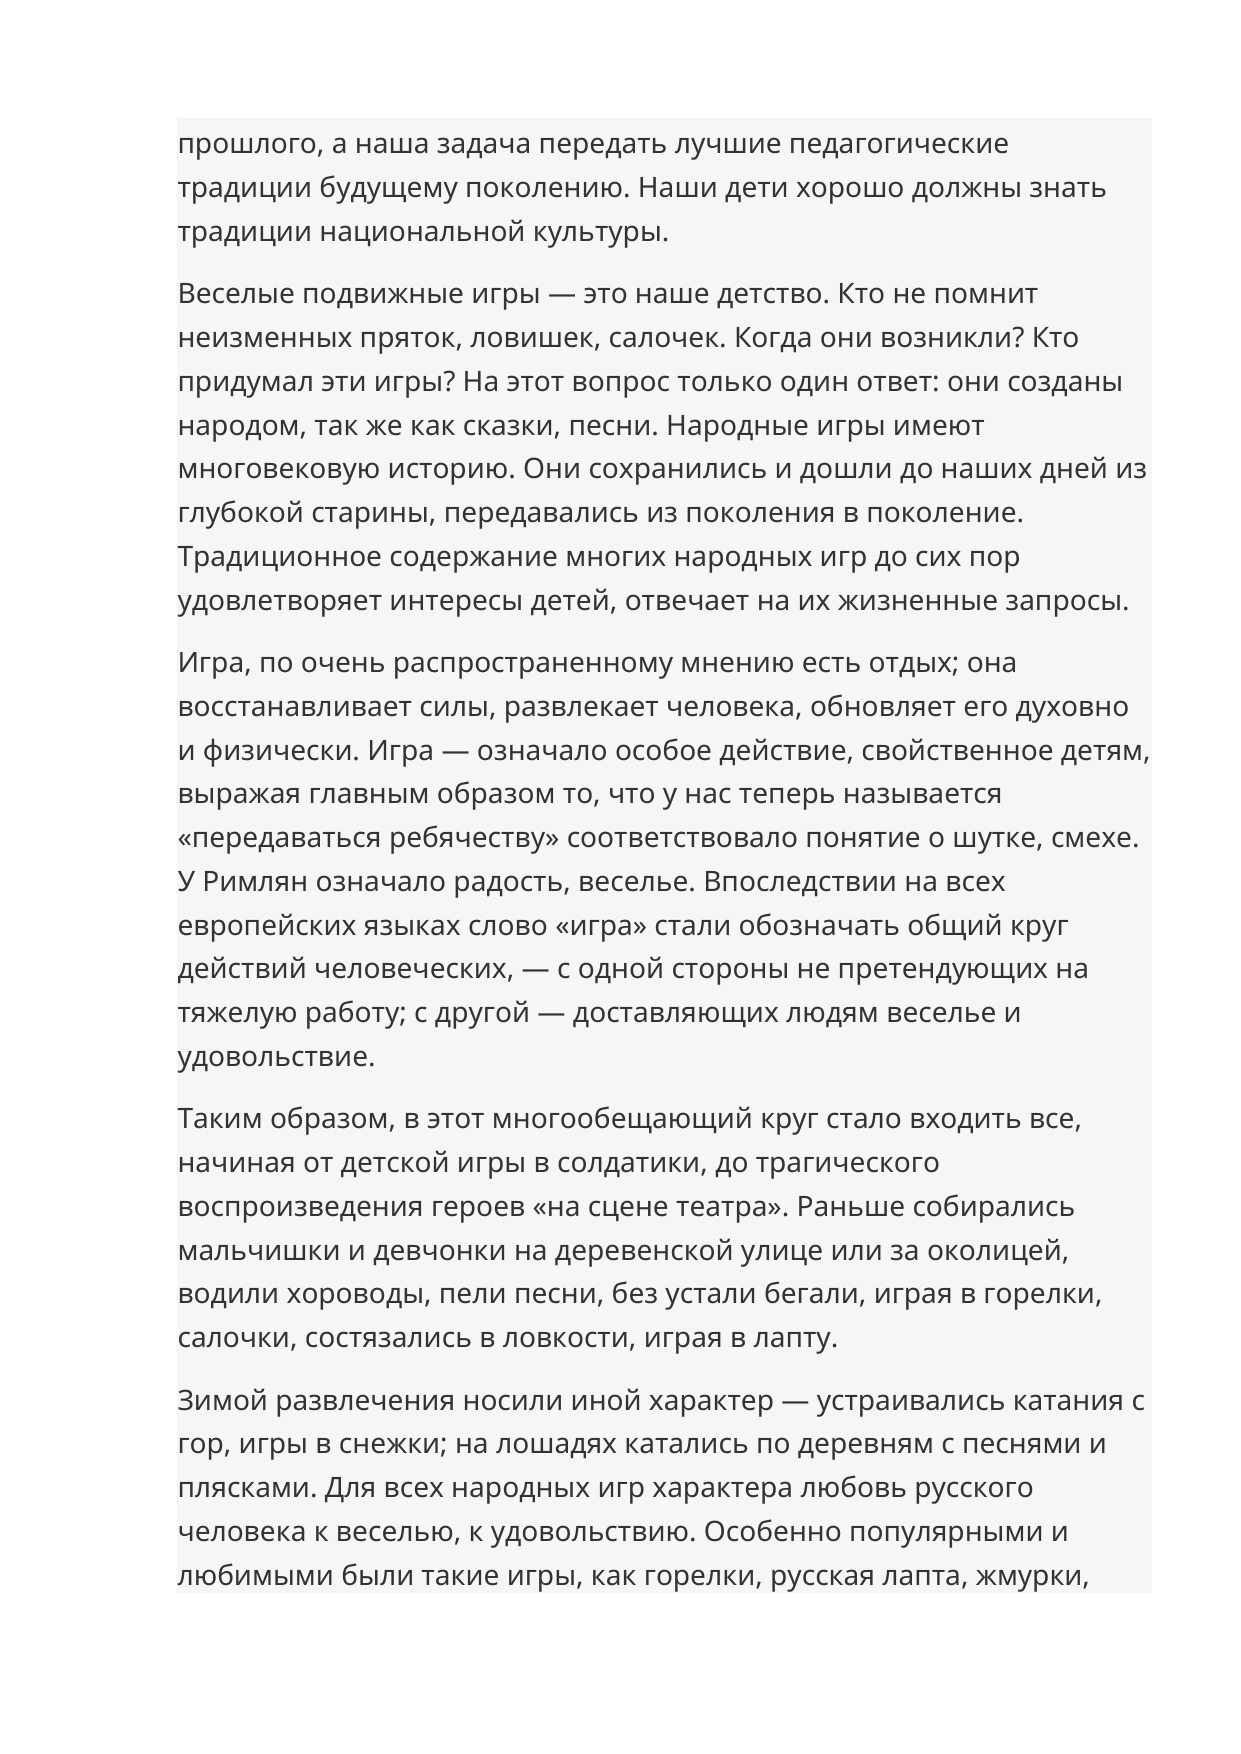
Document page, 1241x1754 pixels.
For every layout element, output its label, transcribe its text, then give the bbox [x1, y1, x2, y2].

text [177, 1374, 1152, 1593]
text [177, 118, 1152, 249]
text Таким образом, в этот многообещающий круг стало входить все, начиная от детской игры в солдатики, до трагического воспроизведения героев «на сцене театра». Раньше собирались мальчишки и девчонки на деревенской улице или за околицей, водили хороводы, пели песни, без устали бегали, играя в горелки, салочки, состязались в ловкости, играя в лапту. [177, 1093, 1152, 1356]
text Веселые подвижные игры — это наше детство. Кто не помнит неизменных пряток, ловишек, салочек. Когда они возникли? Кто придумал эти игры? На этот вопрос только один ответ: они созданы народом, так же как сказки, песни. Народные игры имеют многовековую историю. Они сохранились и дошли до наших дней из глубокой старины, передавались из поколения в поколение. Традиционное содержание многих народных игр до сих пор удовлетворяет интересы детей, отвечает на их жизненные запросы. [177, 268, 1152, 618]
text Игра, по очень распространенному мнению есть отдых; она восстанавливает силы, развлекает человека, обновляет его духовно и физически. Игра — означало особое действие, свойственное детям, выражая главным образом то, что у нас теперь называется «передаваться ребячеству» соответствовало понятие о шутке, смехе. У Римлян означало радость, веселье. Впоследствии на всех европейских языках слово «игра» стали обозначать общий круг действий человеческих, — с одной стороны не претендующих на тяжелую работу; с другой — доставляющих людям веселье и удовольствие. [177, 637, 1152, 1074]
